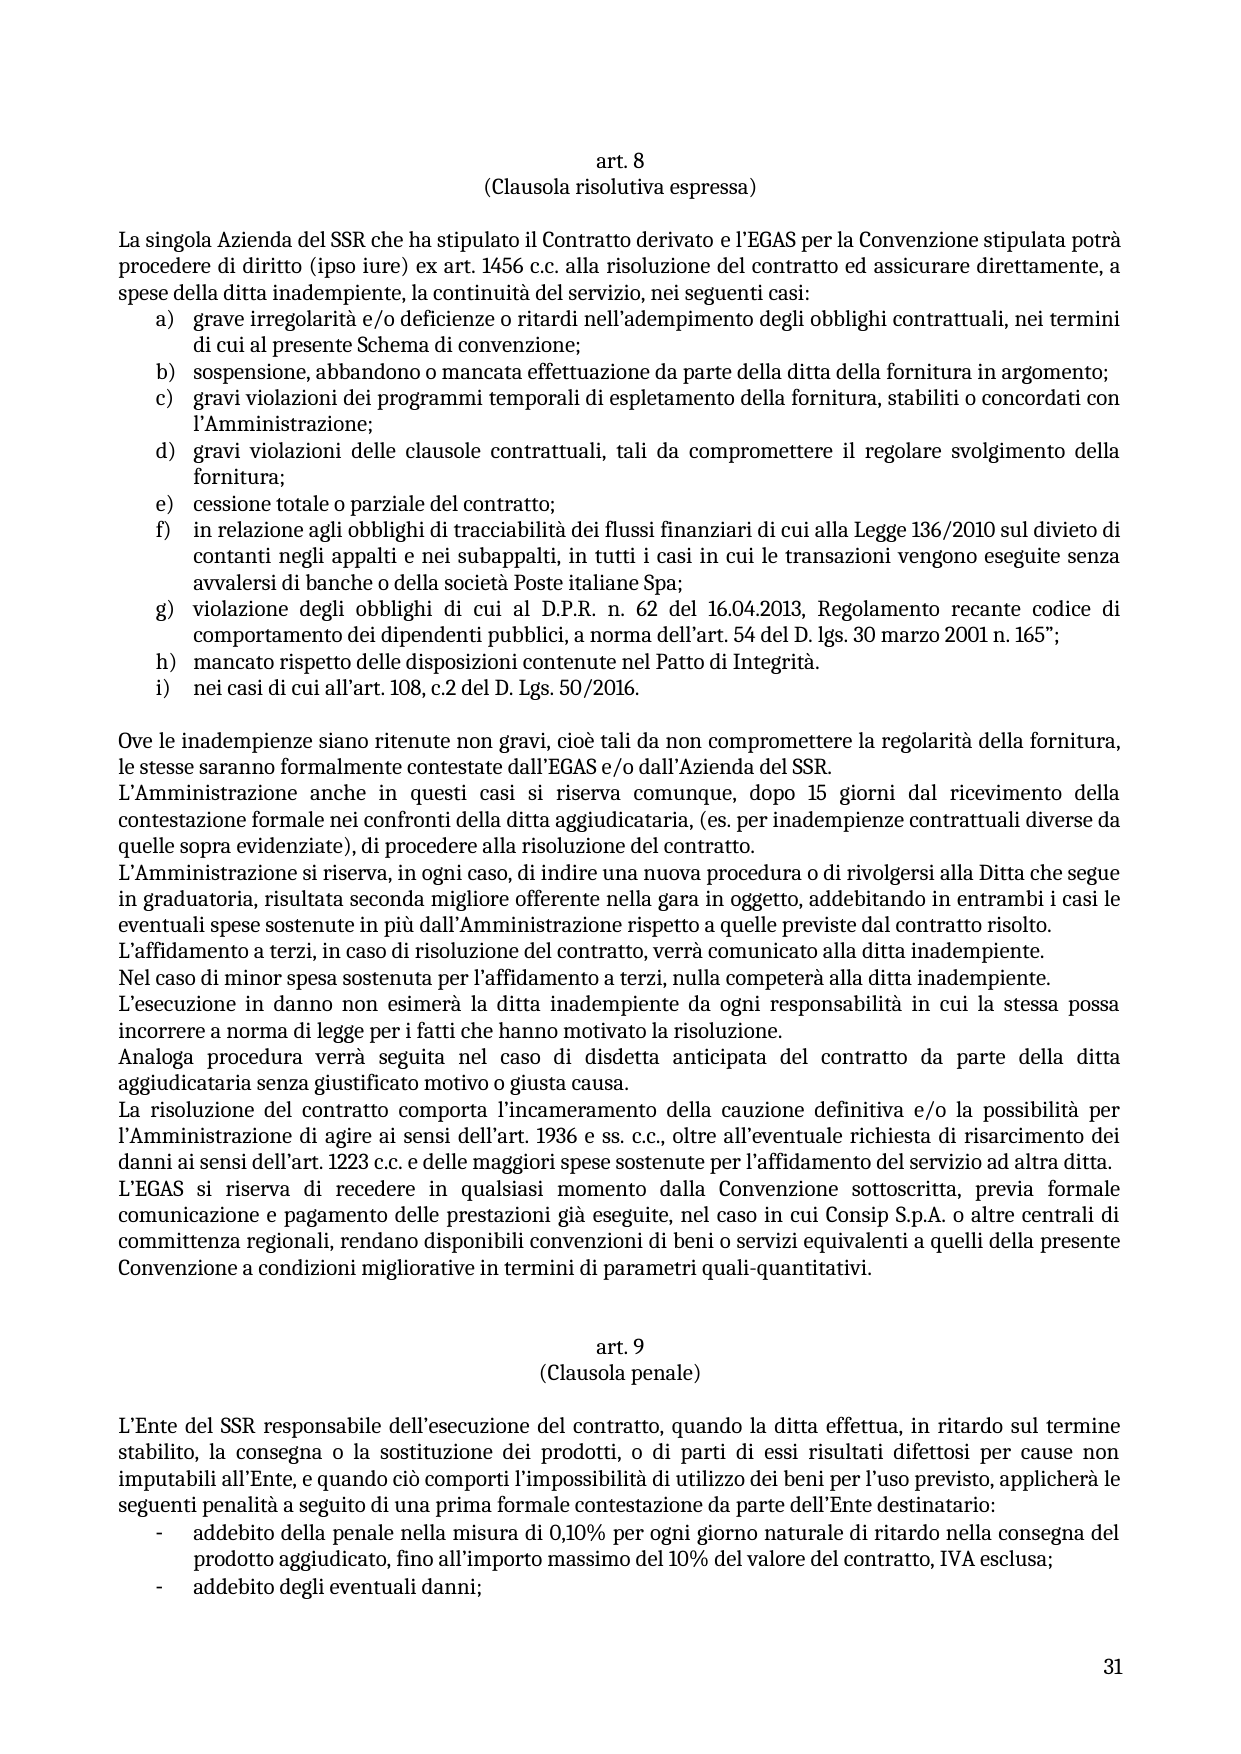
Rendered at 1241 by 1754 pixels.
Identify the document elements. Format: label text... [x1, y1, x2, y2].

text art. 9 [118, 1334, 1122, 1360]
text L’Amministrazione anche in questi casi si riserva comunque, dopo 15 giorni dal ricevimento della contestazione formale nei confronti della ditta aggiudicataria, (es. per inadempienze contrattuali diverse da quelle sopra evidenziate), di procedere alla risoluzione del contratto. [118, 780, 1122, 859]
list mancato rispetto delle disposizioni contenute nel Patto di Integrità. [156, 648, 1122, 675]
text L’esecuzione in danno non esimerà la ditta inadempiente da ogni responsabilità in cui la stessa possa incorrere a norma di legge per i fatti che hanno motivato la risoluzione. [118, 991, 1122, 1044]
text Nel caso di minor spesa sostenuta per l’affidamento a terzi, nulla competerà alla ditta inadempiente. [118, 965, 1122, 991]
text Ove le inadempienze siano ritenute non gravi, cioè tali da non compromettere la regolarità della fornitura, le stesse saranno formalmente contestate dall’EGAS e/o dall’Azienda del SSR. [118, 727, 1122, 780]
text La risoluzione del contratto comporta l’incameramento della cauzione definitiva e/o la possibilità per l’Amministrazione di agire ai sensi dell’art. 1936 e ss. c.c., oltre all’eventuale richiesta di risarcimento dei danni ai sensi dell’art. 1223 c.c. e delle maggiori spese sostenute per l’affidamento del servizio ad altra ditta. [118, 1096, 1122, 1176]
text (Clausola penale) [118, 1360, 1122, 1386]
list violazione degli obblighi di cui al D.P.R. n. 62 del 16.04.2013, Regolamento recante codice di comportamento dei dipendenti pubblici, a norma dell’art. 54 del D. lgs. 30 marzo 2001 n. 165”; [156, 596, 1122, 648]
text L’Amministrazione si riserva, in ogni caso, di indire una nuova procedura o di rivolgersi alla Ditta che segue in graduatoria, risultata seconda migliore offerente nella gara in oggetto, addebitando in entrambi i casi le eventuali spese sostenute in più dall’Amministrazione rispetto a quelle previste dal contratto risolto. [118, 859, 1122, 938]
list nei casi di cui all’art. 108, c.2 del D. Lgs. 50/2016. [156, 675, 1122, 701]
list grave irregolarità e/o deficienze o ritardi nell’adempimento degli obblighi contrattuali, nei termini di cui al presente Schema di convenzione; [156, 306, 1122, 358]
list sospensione, abbandono o mancata effettuazione da parte della ditta della fornitura in argomento; [156, 358, 1122, 385]
list addebito degli eventuali danni; [156, 1572, 1122, 1601]
text L’affidamento a terzi, in caso di risoluzione del contratto, verrà comunicato alla ditta inadempiente. [118, 938, 1122, 965]
text L’EGAS si riserva di recedere in qualsiasi momento dalla Convenzione sottoscritta, previa formale comunicazione e pagamento delle prestazioni già eseguite, nel caso in cui Consip S.p.A. o altre centrali di committenza regionali, rendano disponibili convenzioni di beni o servizi equivalenti a quelli della presente Convenzione a condizioni migliorative in termini di parametri quali-quantitativi. [118, 1176, 1122, 1281]
list gravi violazioni delle clausole contrattuali, tali da compromettere il regolare svolgimento della fornitura; [156, 438, 1122, 490]
list gravi violazioni dei programmi temporali di espletamento della fornitura, stabiliti o concordati con l’Amministrazione; [156, 385, 1122, 438]
text Analoga procedura verrà seguita nel caso di disdetta anticipata del contratto da parte della ditta aggiudicataria senza giustificato motivo o giusta causa. [118, 1044, 1122, 1096]
text art. 8 [118, 148, 1122, 174]
list cessione totale o parziale del contratto; [156, 490, 1122, 517]
text L’Ente del SSR responsabile dell’esecuzione del contratto, quando la ditta effettua, in ritardo sul termine stabilito, la consegna o la sostituzione dei prodotti, o di parti di essi risultati difettosi per cause non imputabili all’Ente, e quando ciò comporti l’impossibilità di utilizzo dei beni per l’uso previsto, applicherà le seguenti penalità a seguito di una prima formale contestazione da parte dell’Ente destinatario: [118, 1413, 1122, 1518]
list addebito della penale nella misura di 0,10% per ogni giorno naturale di ritardo nella consegna del prodotto aggiudicato, fino all’importo massimo del 10% del valore del contratto, IVA esclusa; [156, 1518, 1122, 1572]
text (Clausola risolutiva espressa) [118, 174, 1122, 200]
text La singola Azienda del SSR che ha stipulato il Contratto derivato e l’EGAS per la Convenzione stipulata potrà procedere di diritto (ipso iure) ex art. 1456 c.c. alla risoluzione del contratto ed assicurare direttamente, a spese della ditta inadempiente, la continuità del servizio, nei seguenti casi: [118, 227, 1122, 306]
list in relazione agli obblighi di tracciabilità dei flussi finanziari di cui alla Legge 136/2010 sul divieto di contanti negli appalti e nei subappalti, in tutti i casi in cui le transazioni vengono eseguite senza avvalersi di banche o della società Poste italiane Spa; [156, 517, 1122, 596]
